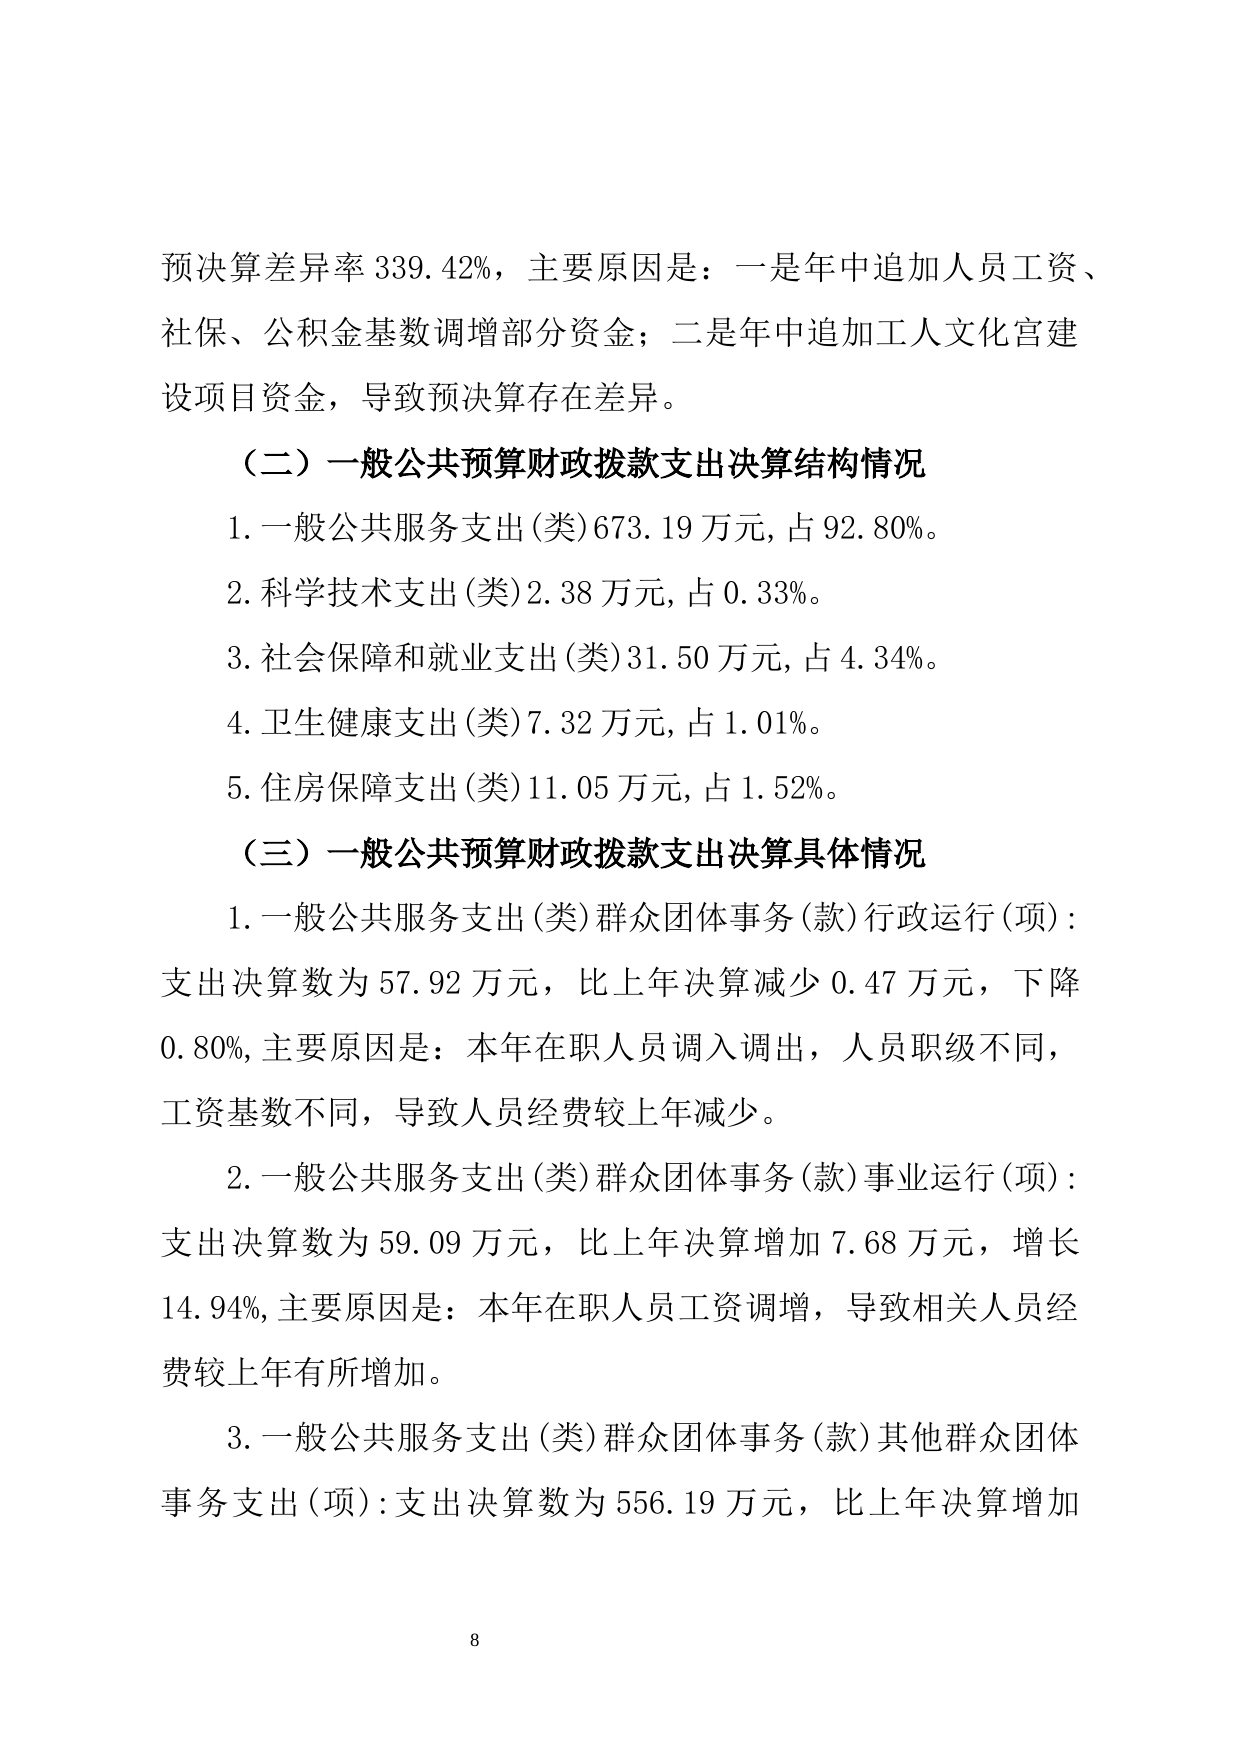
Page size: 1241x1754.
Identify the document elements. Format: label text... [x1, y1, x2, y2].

text 1.一般公共服务支出(类)群众团体事务(款)行政运行(项):支出决算数为57.92万元，比上年决算减少0.47万元，下降0.80%,主要原因是：本年在职人员调入调出，人员职级不同，工资基数不同，导致人员经费较上年减少。 [159, 883, 1081, 1143]
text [159, 1403, 1081, 1533]
text （二）一般公共预算财政拨款支出决算结构情况 [159, 428, 1081, 493]
text 1.一般公共服务支出(类)673.19万元,占92.80%。 [159, 493, 1081, 558]
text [159, 233, 1081, 428]
text 3.社会保障和就业支出(类)31.50万元,占4.34%。 [159, 623, 1081, 688]
text 5.住房保障支出(类)11.05万元,占1.52%。 [159, 753, 1081, 818]
text 2.科学技术支出(类)2.38万元,占0.33%。 [159, 558, 1081, 623]
text 4.卫生健康支出(类)7.32万元,占1.01%。 [159, 688, 1081, 753]
text 2.一般公共服务支出(类)群众团体事务(款)事业运行(项):支出决算数为59.09万元，比上年决算增加7.68万元，增长14.94%,主要原因是：本年在职人员工资调增，导致相关人员经费较上年有所增加。 [159, 1143, 1081, 1403]
text （三）一般公共预算财政拨款支出决算具体情况 [159, 818, 1081, 883]
